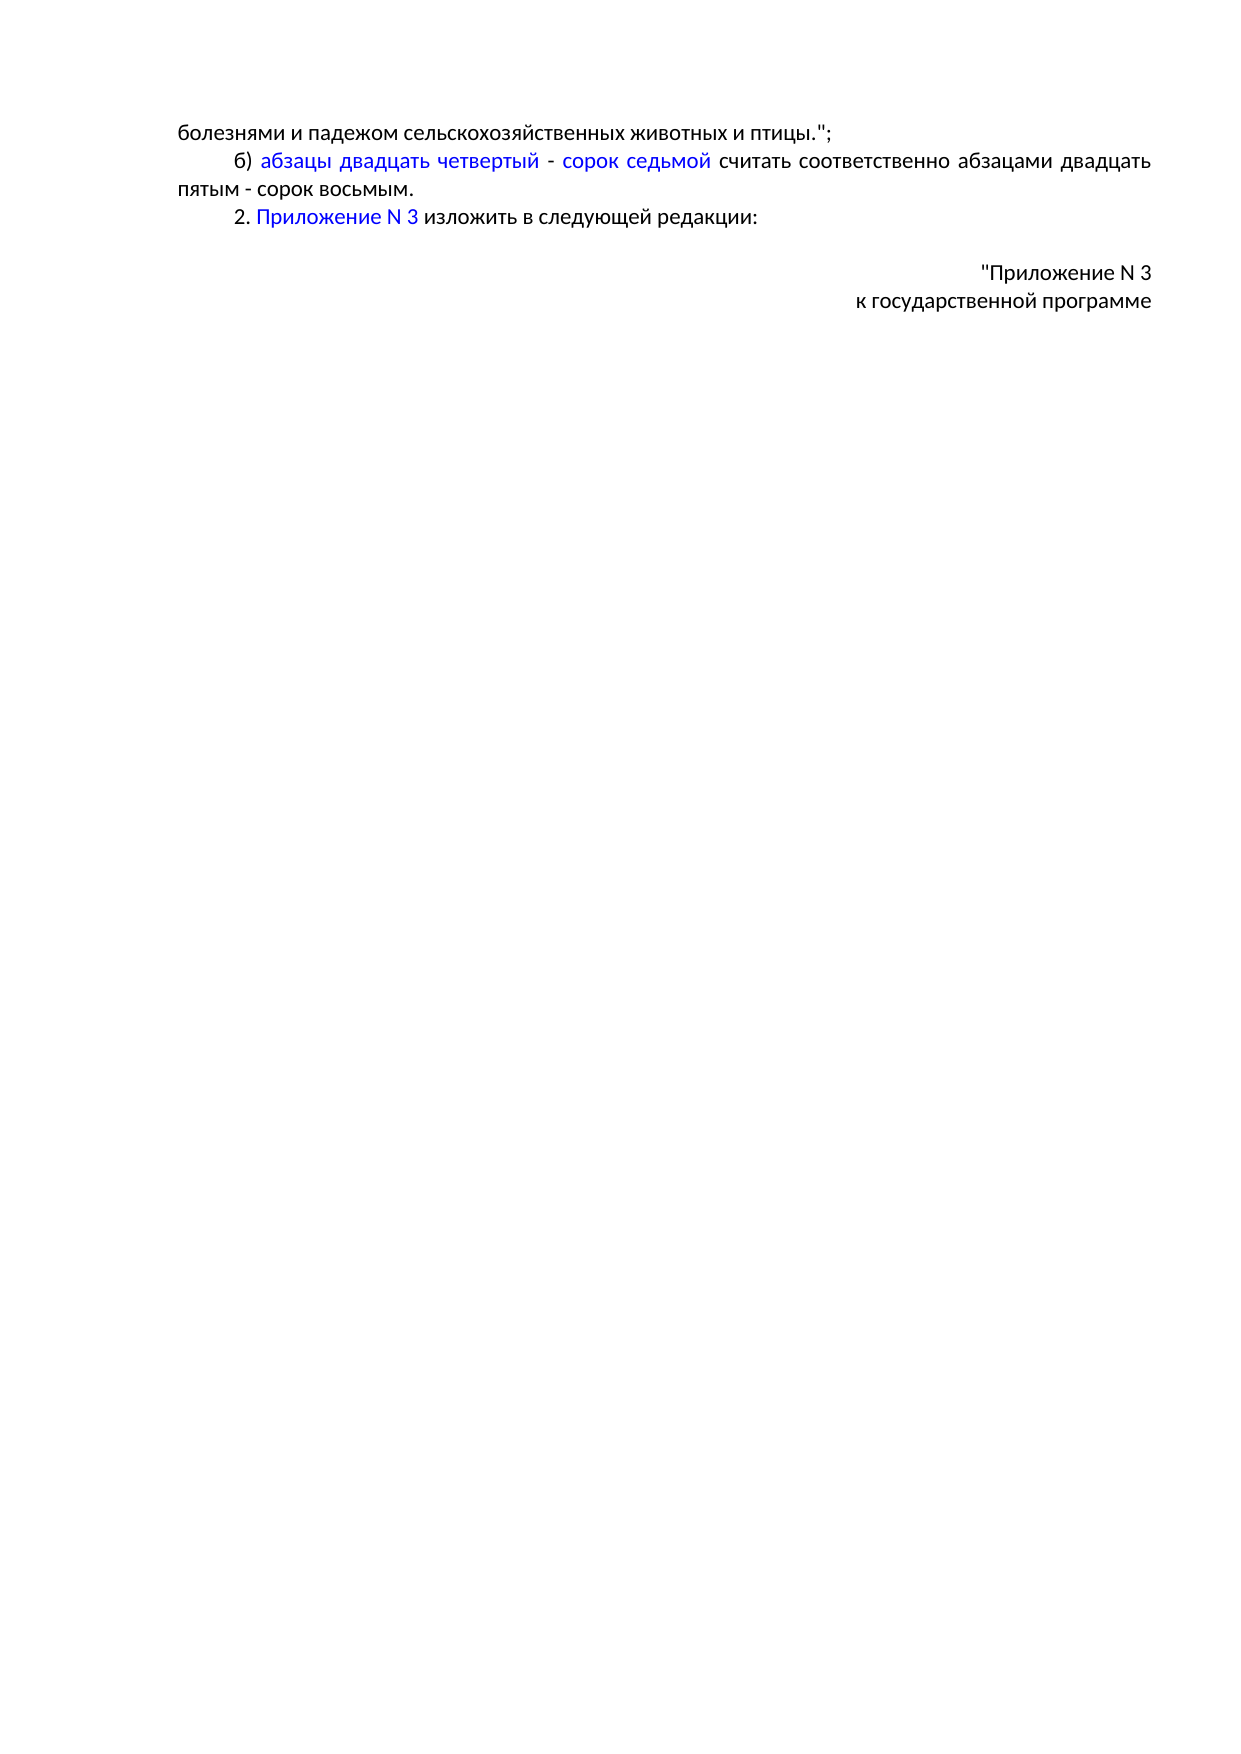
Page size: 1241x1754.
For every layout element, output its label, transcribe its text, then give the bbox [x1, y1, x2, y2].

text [177, 118, 1152, 146]
text б) абзацы двадцать четвертый - сорок седьмой считать соответственно абзацами двадцать пятым - сорок восьмым. [177, 146, 1152, 202]
text "Приложение N 3 [177, 258, 1152, 286]
text 2. Приложение N 3 изложить в следующей редакции: [177, 202, 1152, 230]
text к государственной программе [177, 286, 1152, 314]
